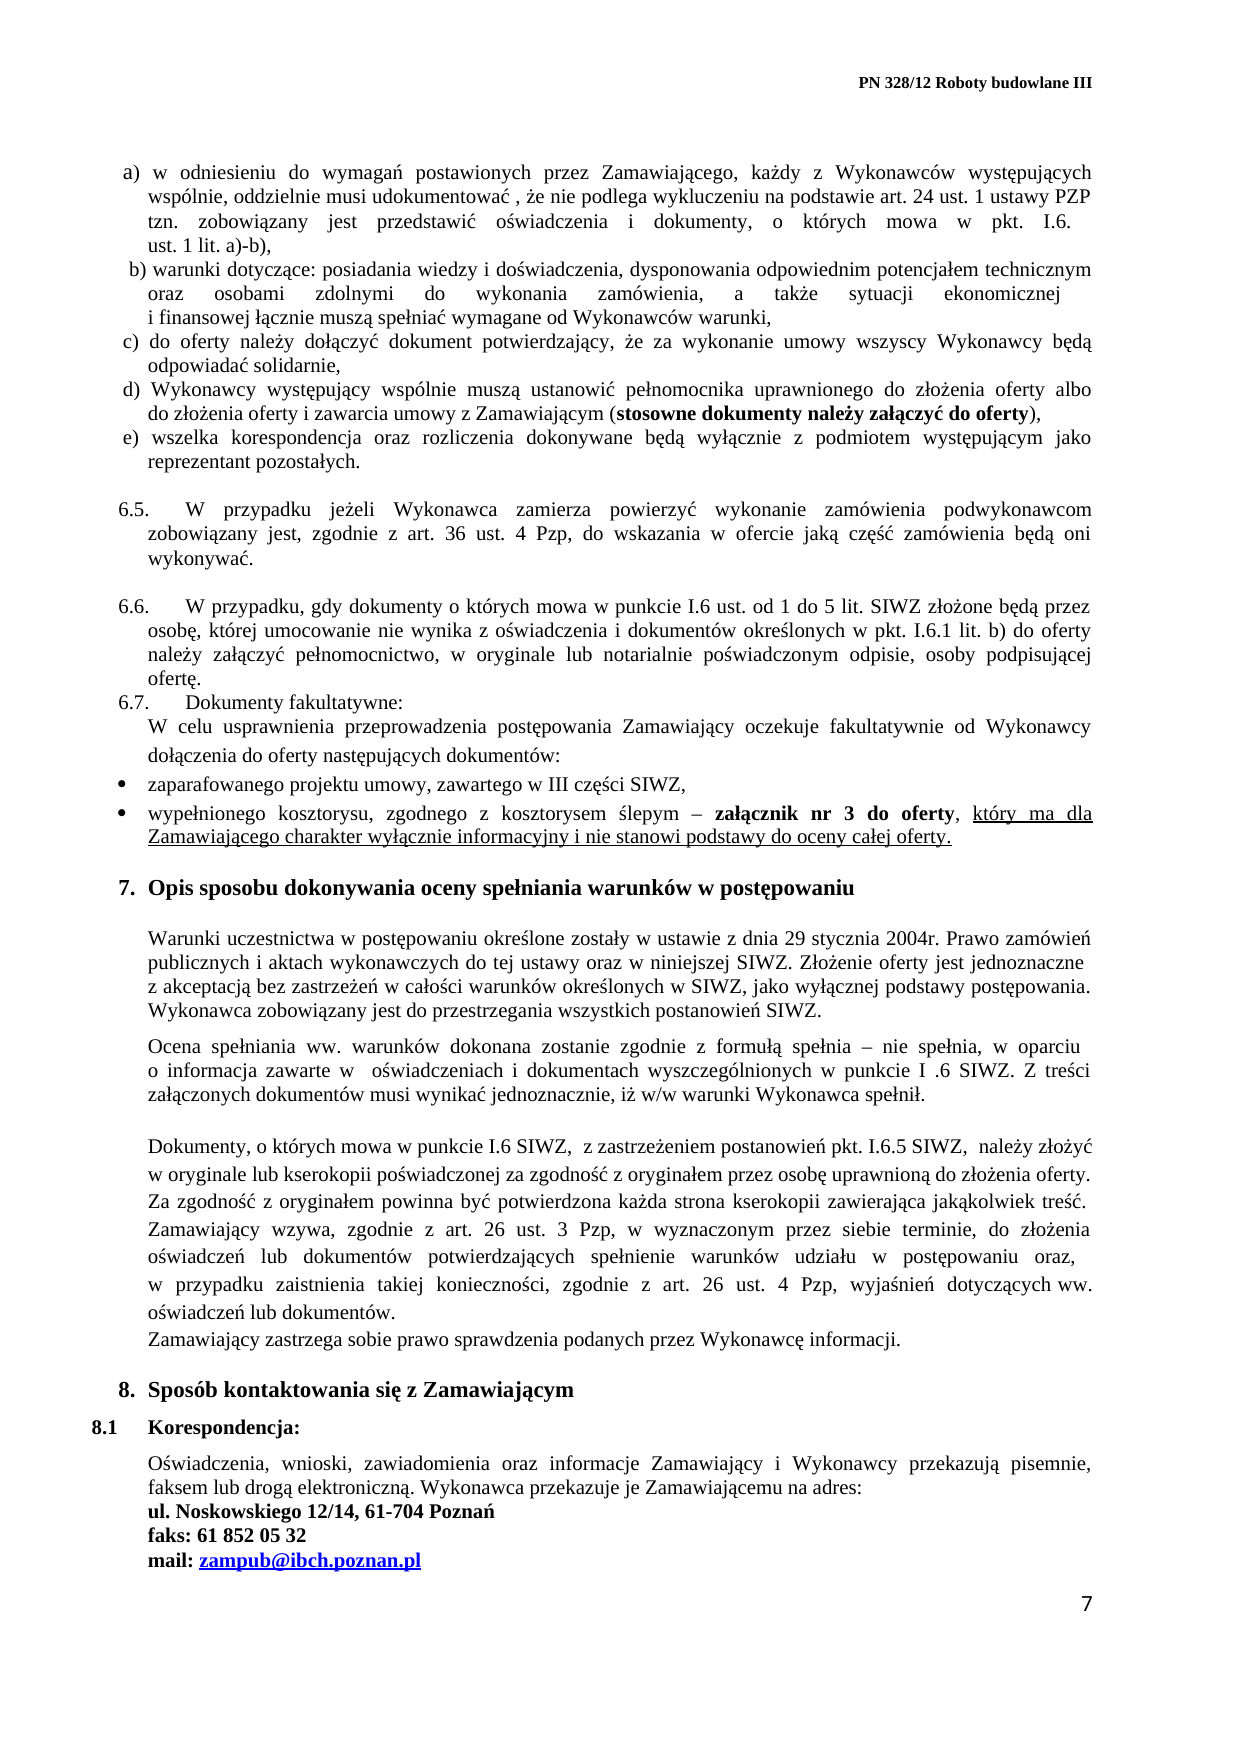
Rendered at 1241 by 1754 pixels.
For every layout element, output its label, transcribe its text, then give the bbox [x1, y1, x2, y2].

text c) do oferty należy dołączyć dokument potwierdzający, że za wykonanie umowy wszyscy Wykonawcy będą odpowiadać solidarnie, [123, 329, 1092, 377]
subtitle Korespondencja: [91, 1415, 1092, 1439]
list wypełnionego kosztorysu, zgodnego z kosztorysem ślepym – załącznik nr 3 do oferty, który ma dla Zamawiającego charakter wyłącznie informacyjny i nie stanowi podstawy do oceny całej oferty. [118, 800, 1092, 848]
subtitle Opis sposobu dokonywania oceny spełniania warunków w postępowaniu [118, 873, 1092, 900]
text Warunki uczestnictwa w postępowaniu określone zostały w ustawie z dnia 29 stycznia 2004r. Prawo zamówień publicznych i aktach wykonawczych do tej ustawy oraz w niniejszej SIWZ. Złożenie oferty jest jednoznaczne z akceptacją bez zastrzeżeń w całości warunków określonych w SIWZ, jako wyłącznej podstawy postępowania. Wykonawca zobowiązany jest do przestrzegania wszystkich postanowień SIWZ. [148, 926, 1092, 1022]
text e) wszelka korespondencja oraz rozliczenia dokonywane będą wyłącznie z podmiotem występującym jako reprezentant pozostałych. [123, 425, 1092, 473]
text Ocena spełniania ww. warunków dokonana zostanie zgodnie z formułą spełnia – nie spełnia, w oparciu o informacja zawarte w oświadczeniach i dokumentach wyszczególnionych w punkcie I .6 SIWZ. Z treści załączonych dokumentów musi wynikać jednoznacznie, iż w/w warunki Wykonawca spełnił. [148, 1034, 1092, 1106]
list Dokumenty fakultatywne: [118, 690, 1092, 714]
text ul. Noskowskiego 12/14, 61-704 Poznań [148, 1499, 1092, 1523]
list W przypadku, gdy dokumenty o których mowa w punkcie I.6 ust. od 1 do 5 lit. SIWZ złożone będą przez osobę, której umocowanie nie wynika z oświadczenia i dokumentów określonych w pkt. I.6.1 lit. b) do oferty należy załączyć pełnomocnictwo, w oryginale lub notarialnie poświadczonym odpisie, osoby podpisującej ofertę. [118, 593, 1092, 690]
text d) Wykonawcy występujący wspólnie muszą ustanowić pełnomocnika uprawnionego do złożenia oferty albo do złożenia oferty i zawarcia umowy z Zamawiającym (stosowne dokumenty należy załączyć do oferty), [123, 377, 1092, 425]
list W przypadku jeżeli Wykonawca zamierza powierzyć wykonanie zamówienia podwykonawcom zobowiązany jest, zgodnie z art. 36 ust. 4 Pzp, do wskazania w ofercie jaką część zamówienia będą oni wykonywać. [118, 497, 1092, 569]
text Oświadczenia, wnioski, zawiadomienia oraz informacje Zamawiający i Wykonawcy przekazują pisemnie, faksem lub drogą elektroniczną. Wykonawca przekazuje je Zamawiającemu na adres: [148, 1451, 1092, 1499]
text Dokumenty, o których mowa w punkcie I.6 SIWZ, z zastrzeżeniem postanowień pkt. I.6.5 SIWZ, należy złożyć w oryginale lub kserokopii poświadczonej za zgodność z oryginałem przez osobę uprawnioną do złożenia oferty. Za zgodność z oryginałem powinna być potwierdzona każda strona kserokopii zawierająca jakąkolwiek treść. Zamawiający wzywa, zgodnie z art. 26 ust. 3 Pzp, w wyznaczonym przez siebie terminie, do złożenia oświadczeń lub dokumentów potwierdzających spełnienie warunków udziału w postępowaniu oraz, w przypadku zaistnienia takiej konieczności, zgodnie z art. 26 ust. 4 Pzp, wyjaśnień dotyczących ww. oświadczeń lub dokumentów. [148, 1134, 1092, 1324]
text a) w odniesieniu do wymagań postawionych przez Zamawiającego, każdy z Wykonawców występujących wspólnie, oddzielnie musi udokumentować , że nie podlega wykluczeniu na podstawie art. 24 ust. 1 ustawy PZP tzn. zobowiązany jest przedstawić oświadczenia i dokumenty, o których mowa w pkt. I.6. ust. 1 lit. a)-b), [123, 158, 1092, 257]
subtitle Sposób kontaktowania się z Zamawiającym [118, 1376, 1092, 1402]
list zaparafowanego projektu umowy, zawartego w III części SIWZ, [118, 772, 1092, 796]
text Zamawiający zastrzega sobie prawo sprawdzenia podanych przez Wykonawcę informacji. [148, 1327, 1092, 1351]
text mail: zampub@ibch.poznan.pl [148, 1547, 1092, 1572]
text b) warunki dotyczące: posiadania wiedzy i doświadczenia, dysponowania odpowiednim potencjałem technicznym oraz osobami zdolnymi do wykonania zamówienia, a także sytuacji ekonomicznej i finansowej łącznie muszą spełniać wymagane od Wykonawców warunki, [129, 257, 1092, 329]
text W celu usprawnienia przeprowadzenia postępowania Zamawiający oczekuje fakultatywnie od Wykonawcy dołączenia do oferty następujących dokumentów: [148, 714, 1092, 767]
text faks: 61 852 05 32 [148, 1523, 1092, 1547]
